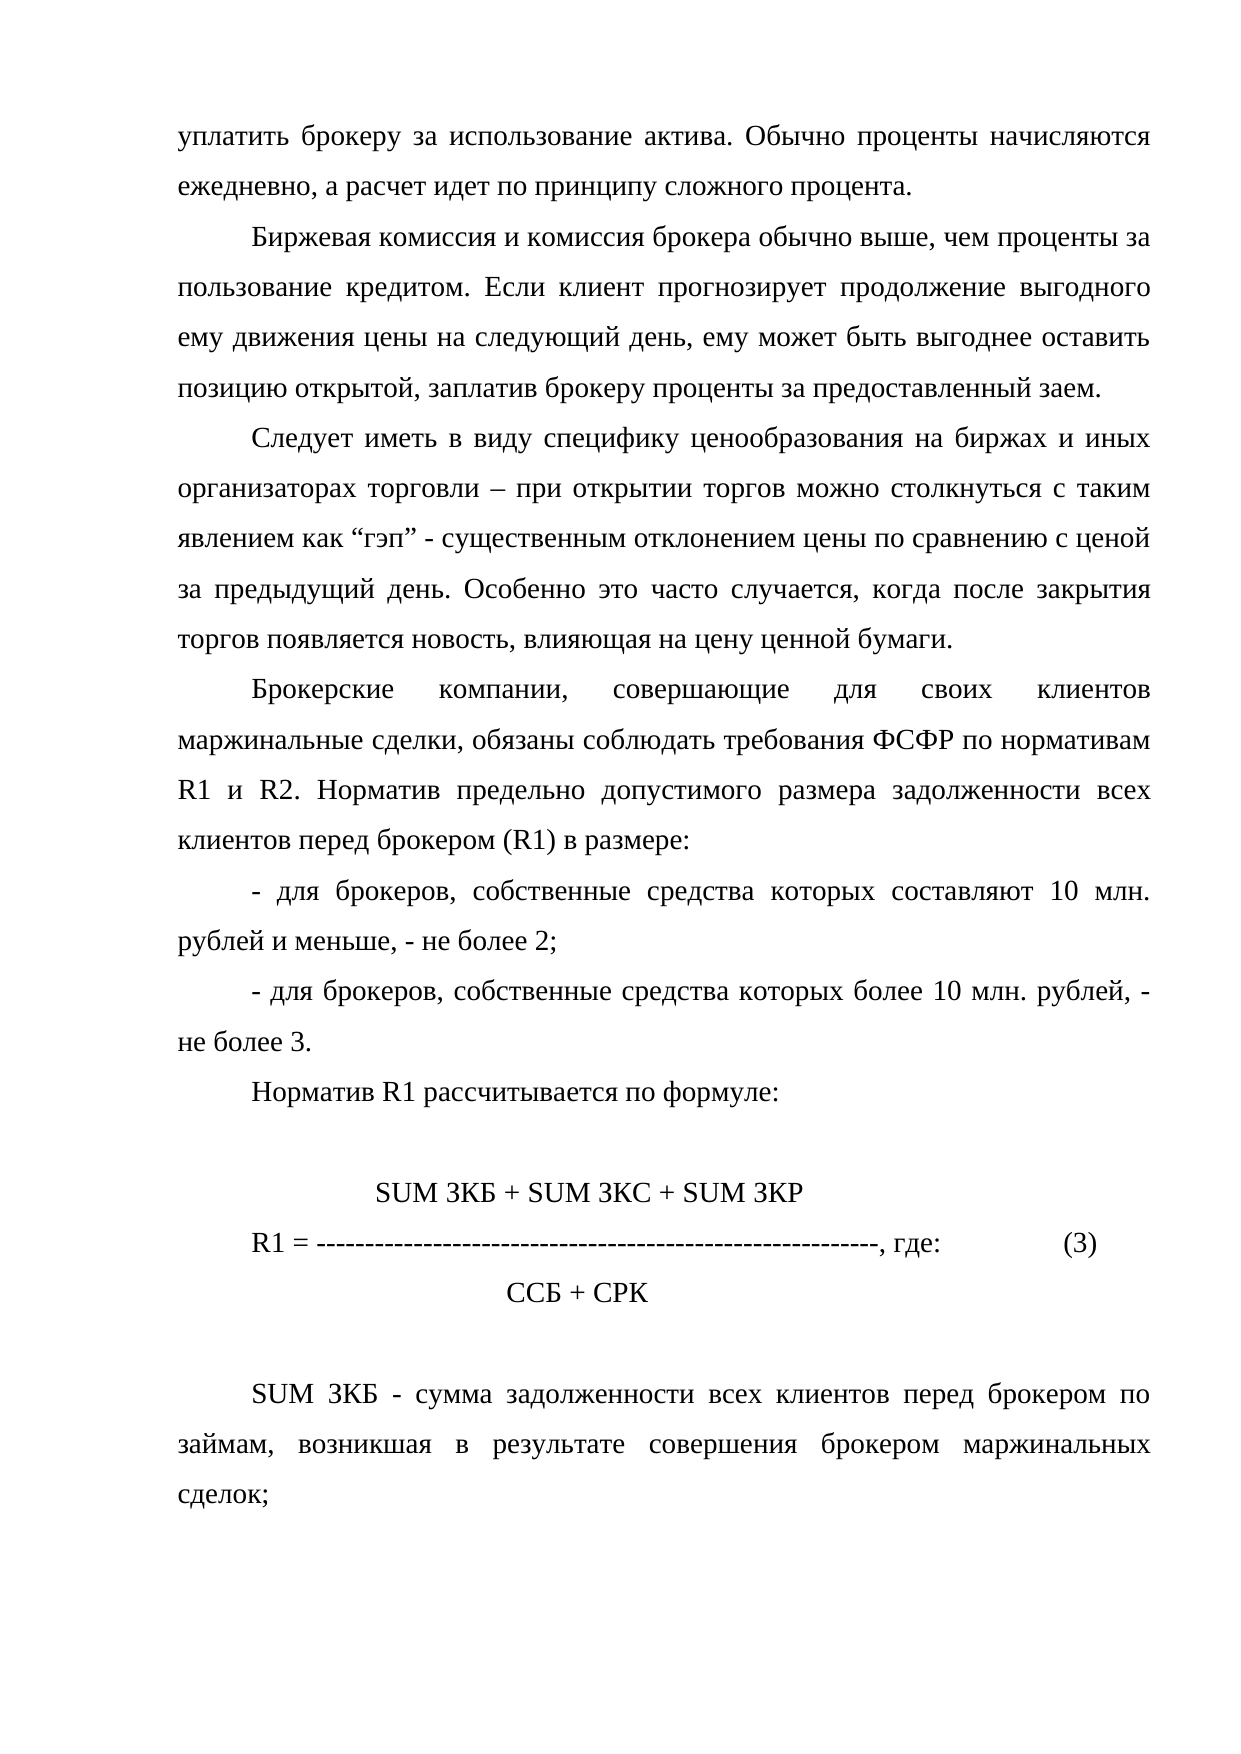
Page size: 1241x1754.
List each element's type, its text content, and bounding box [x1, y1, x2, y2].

text SUM ЗКБ + SUM ЗКС + SUM ЗКР [177, 1175, 1152, 1208]
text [177, 118, 1152, 202]
text Следует иметь в виду специфику ценообразования на биржах и иных организаторах торговли – при открытии торгов можно столкнуться с таким явлением как “гэп” - существенным отклонением цены по сравнению с ценой за предыдущий день. Особенно это часто случается, когда после закрытия торгов появляется новость, влияющая на цену ценной бумаги. [177, 420, 1152, 655]
text Брокерские компании, совершающие для своих клиентов маржинальные сделки, обязаны соблюдать требования ФСФР по нормативам R1 и R2. Норматив предельно допустимого размера задолженности всех клиентов перед брокером (R1) в размере: [177, 672, 1152, 856]
text - для брокеров, собственные средства которых составляют 10 млн. рублей и меньше, - не более 2; [177, 873, 1152, 957]
text Биржевая комиссия и комиссия брокера обычно выше, чем проценты за пользование кредитом. Если клиент прогнозирует продолжение выгодного ему движения цены на следующий день, ему может быть выгоднее оставить позицию открытой, заплатив брокеру проценты за предоставленный заем. [177, 219, 1152, 403]
text - для брокеров, собственные средства которых более 10 млн. рублей, - не более 3. [177, 973, 1152, 1057]
text SUM ЗКБ - сумма задолженности всех клиентов перед брокером по займам, возникшая в результате совершения брокером маржинальных сделок; [177, 1376, 1152, 1510]
text R1 = ----------------------------------------------------------, где: (3) [177, 1225, 1152, 1258]
text Норматив R1 рассчитывается по формуле: [177, 1074, 1152, 1108]
text ССБ + СРК [177, 1275, 1152, 1309]
